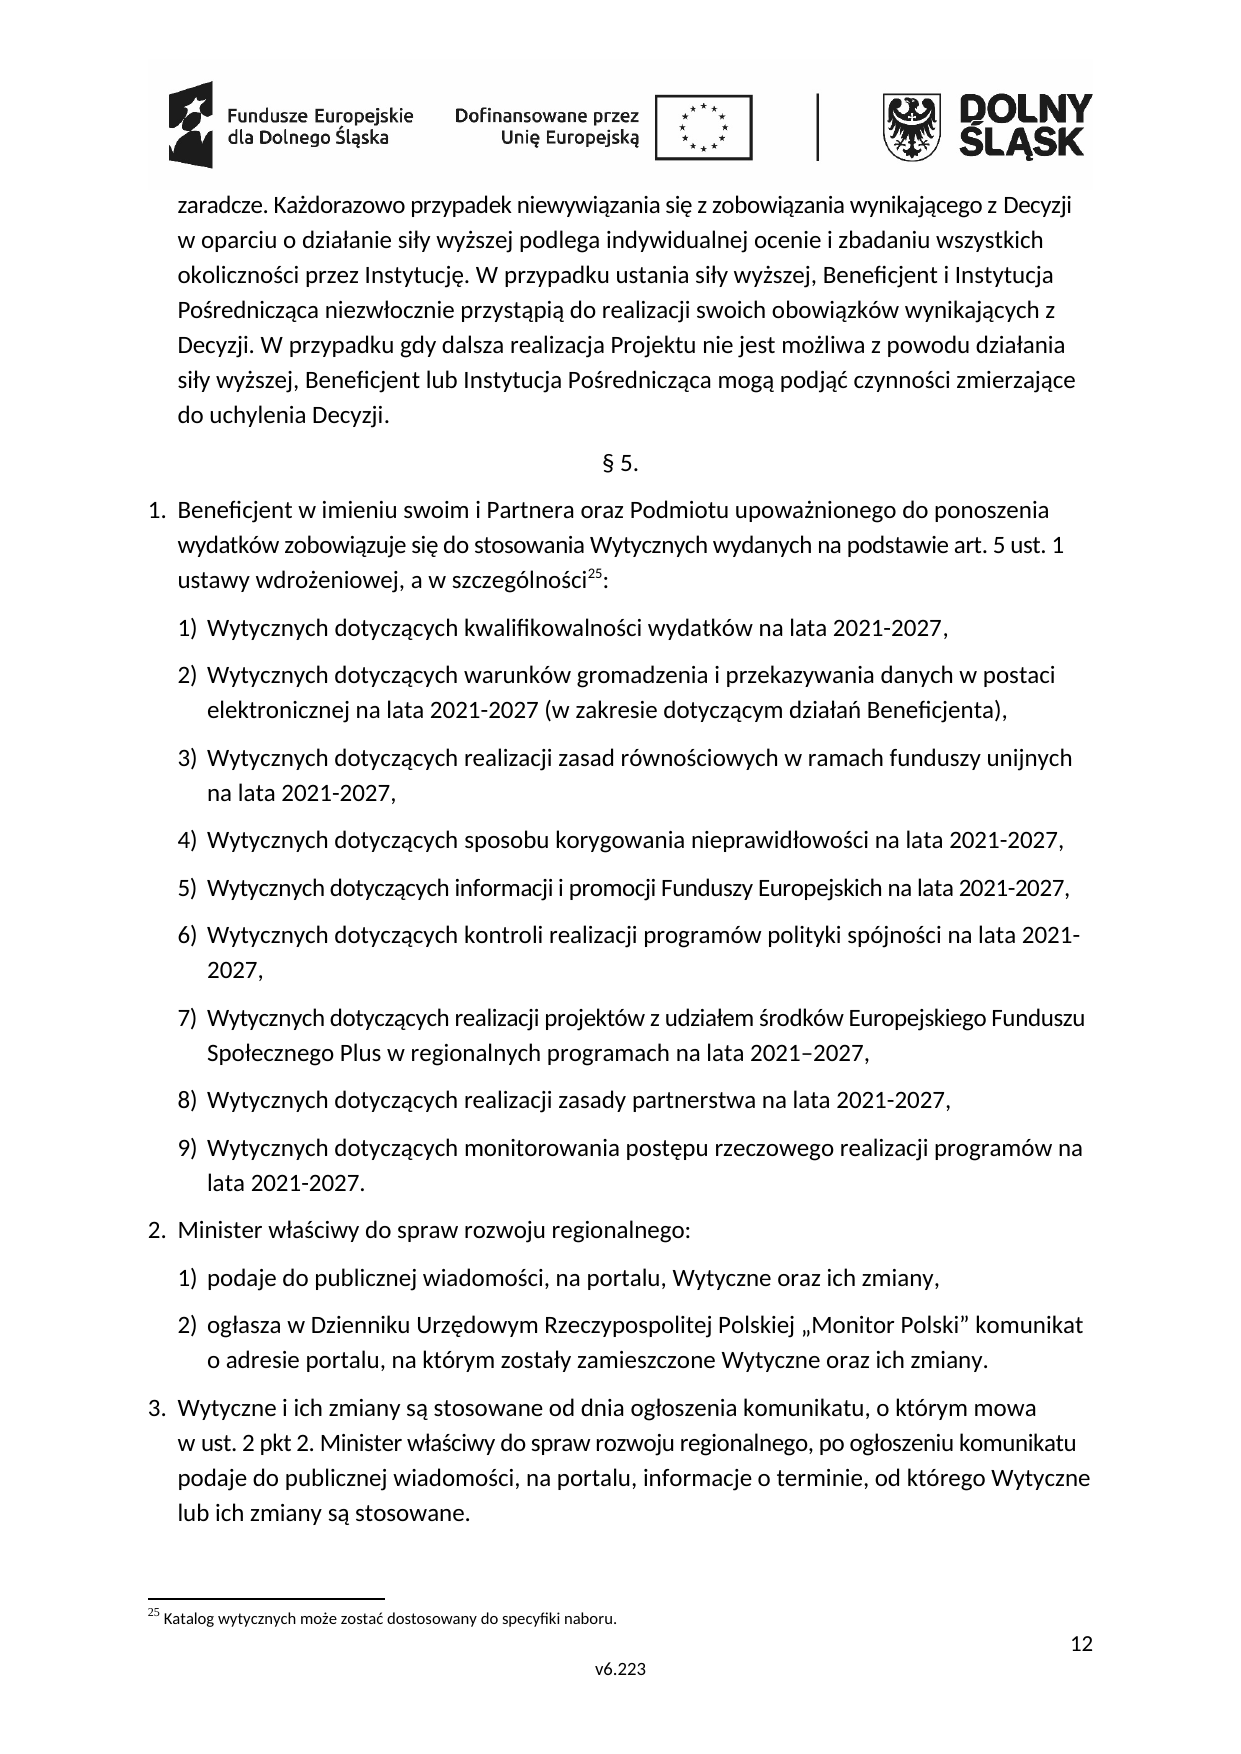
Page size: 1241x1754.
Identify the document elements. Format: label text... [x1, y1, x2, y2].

list ogłasza w Dzienniku Urzędowym Rzeczypospolitej Polskiej „Monitor Polski” komunikat o adresie portalu, na którym zostały zamieszczone Wytyczne oraz ich zmiany. [177, 1310, 1093, 1375]
list Wytycznych dotyczących realizacji zasady partnerstwa na lata 2021-2027, [177, 1085, 1093, 1115]
list Minister właściwy do spraw rozwoju regionalnego: [148, 1215, 1093, 1245]
list Wytycznych dotyczących warunków gromadzenia i przekazywania danych w postaci elektronicznej na lata 2021-2027 (w zakresie dotyczącym działań Beneficjenta), [177, 660, 1093, 725]
list Wytycznych dotyczących informacji i promocji Funduszy Europejskich na lata 2021-2027, [177, 872, 1093, 903]
subtitle § 5. [148, 447, 1093, 478]
list Wytycznych dotyczących realizacji zasad równościowych w ramach funduszy unijnych na lata 2021-2027, [177, 742, 1093, 808]
list Wytyczne i ich zmiany są stosowane od dnia ogłoszenia komunikatu, o którym mowa w ust. 2 pkt 2. Minister właściwy do spraw rozwoju regionalnego, po ogłoszeniu komunikatu podaje do publicznej wiadomości, na portalu, informacje o terminie, od którego Wytyczne lub ich zmiany są stosowane. [148, 1392, 1093, 1528]
list podaje do publicznej wiadomości, na portalu, Wytyczne oraz ich zmiany, [177, 1262, 1093, 1293]
picture [147, 59, 1093, 190]
list Wytycznych dotyczących monitorowania postępu rzeczowego realizacji programów na lata 2021-2027. [177, 1132, 1093, 1198]
list Wytycznych dotyczących realizacji projektów z udziałem środków Europejskiego Funduszu Społecznego Plus w regionalnych programach na lata 2021–2027, [177, 1002, 1093, 1068]
list Wytycznych dotyczących kontroli realizacji programów polityki spójności na lata 2021-2027, [177, 920, 1093, 985]
list Beneficjent w imieniu swoim i Partnera oraz Podmiotu upoważnionego do ponoszenia wydatków zobowiązuje się do stosowania Wytycznych wydanych na podstawie art. 5 ust. 1 ustawy wdrożeniowej, a w szczególności: [148, 495, 1093, 595]
list Wytycznych dotyczących kwalifikowalności wydatków na lata 2021-2027, [177, 612, 1093, 643]
list Wytycznych dotyczących sposobu korygowania nieprawidłowości na lata 2021-2027, [177, 825, 1093, 855]
